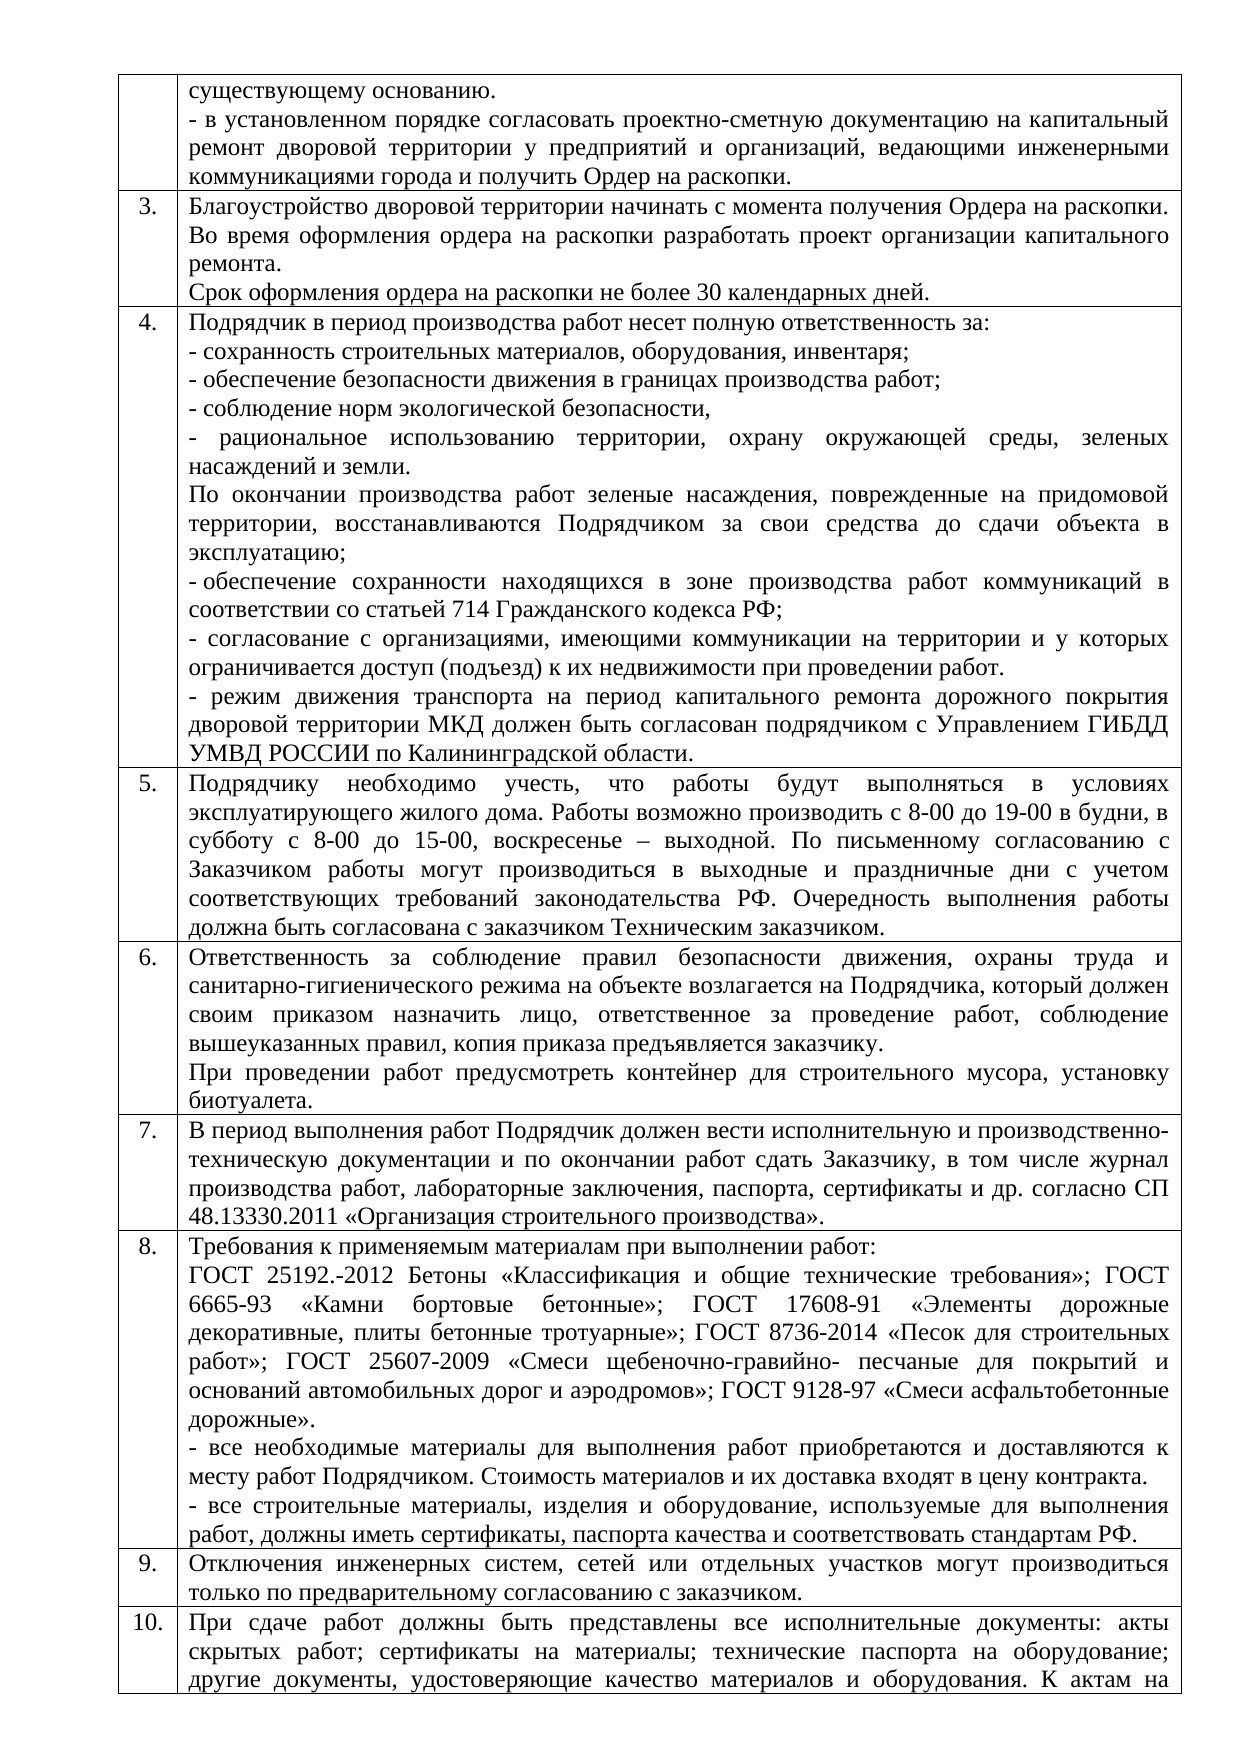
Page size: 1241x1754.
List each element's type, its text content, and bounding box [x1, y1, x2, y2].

table_cell 7. [119, 1115, 177, 1230]
table_cell 10. [119, 1607, 177, 1693]
table_cell 3. [119, 191, 177, 306]
table_cell Отключения инженерных систем, сетей или отдельных участков могут производиться только по предварительному согласованию с заказчиком. [178, 1549, 1181, 1606]
table_cell Требования к применяемым материалам при выполнении работ: ГОСТ 25192.-2012 Бетоны «Классификация и общие технические требования»; ГОСТ 6665-93 «Камни бортовые бетонные»; ГОСТ 17608-91 «Элементы дорожные декоративные, плиты бетонные тротуарные»; ГОСТ 8736-2014 «Песок для строительных работ»; ГОСТ 25607-2009 «Смеси щебеночно-гравийно- песчаные для покрытий и оснований автомобильных дорог и аэродромов»; ГОСТ 9128-97 «Смеси асфальтобетонные дорожные». - все необходимые материалы для выполнения работ приобретаются и доставляются к месту работ Подрядчиком. Стоимость материалов и их доставка входят в цену контракта. - все строительные материалы, изделия и оборудование, используемые для выполнения работ, должны иметь сертификаты, паспорта качества и соответствовать стандартам РФ. [178, 1231, 1181, 1547]
table_cell 9. [119, 1549, 177, 1606]
table_cell Подрядчик в период производства работ несет полную ответственность за: - сохранность строительных материалов, оборудования, инвентаря; - обеспечение безопасности движения в границах производства работ; - соблюдение норм экологической безопасности, - рациональное использованию территории, охрану окружающей среды, зеленых насаждений и земли. По окончании производства работ зеленые насаждения, поврежденные на придомовой территории, восстанавливаются Подрядчиком за свои средства до сдачи объекта в эксплуатацию; - обеспечение сохранности находящихся в зоне производства работ коммуникаций в соответствии со статьей 714 Гражданского кодекса РФ; - согласование с организациями, имеющими коммуникации на территории и у которых ограничивается доступ (подъезд) к их недвижимости при проведении работ. - режим движения транспорта на период капитального ремонта дорожного покрытия дворовой территории МКД должен быть согласован подрядчиком с Управлением ГИБДД УМВД РОССИИ по Калининградской области. [178, 307, 1181, 767]
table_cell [178, 1607, 1181, 1693]
table_cell Ответственность за соблюдение правил безопасности движения, охраны труда и санитарно-гигиенического режима на объекте возлагается на Подрядчика, который должен своим приказом назначить лицо, ответственное за проведение работ, соблюдение вышеуказанных правил, копия приказа предъявляется заказчику. При проведении работ предусмотреть контейнер для строительного мусора, установку биотуалета. [178, 942, 1181, 1114]
table_cell 6. [119, 942, 177, 1114]
table_cell 4. [119, 307, 177, 767]
table_cell 5. [119, 768, 177, 941]
table_cell 8. [119, 1231, 177, 1547]
table_cell Подрядчику необходимо учесть, что работы будут выполняться в условиях эксплуатирующего жилого дома. Работы возможно производить с 8-00 до 19-00 в будни, в субботу с 8-00 до 15-00, воскресенье – выходной. По письменному согласованию с Заказчиком работы могут производиться в выходные и праздничные дни с учетом соответствующих требований законодательства РФ. Очередность выполнения работы должна быть согласована с заказчиком Техническим заказчиком. [178, 768, 1181, 941]
table_cell 2. [119, 75, 177, 190]
table_cell Благоустройство дворовой территории начинать с момента получения Ордера на раскопки. Во время оформления ордера на раскопки разработать проект организации капитального ремонта. Срок оформления ордера на раскопки не более 30 календарных дней. [178, 191, 1181, 306]
table_cell В период выполнения работ Подрядчик должен вести исполнительную и производственно-техническую документации и по окончании работ сдать Заказчику, в том числе журнал производства работ, лабораторные заключения, паспорта, сертификаты и др. согласно СП 48.13330.2011 «Организация строительного производства». [178, 1115, 1181, 1230]
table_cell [178, 75, 1181, 190]
